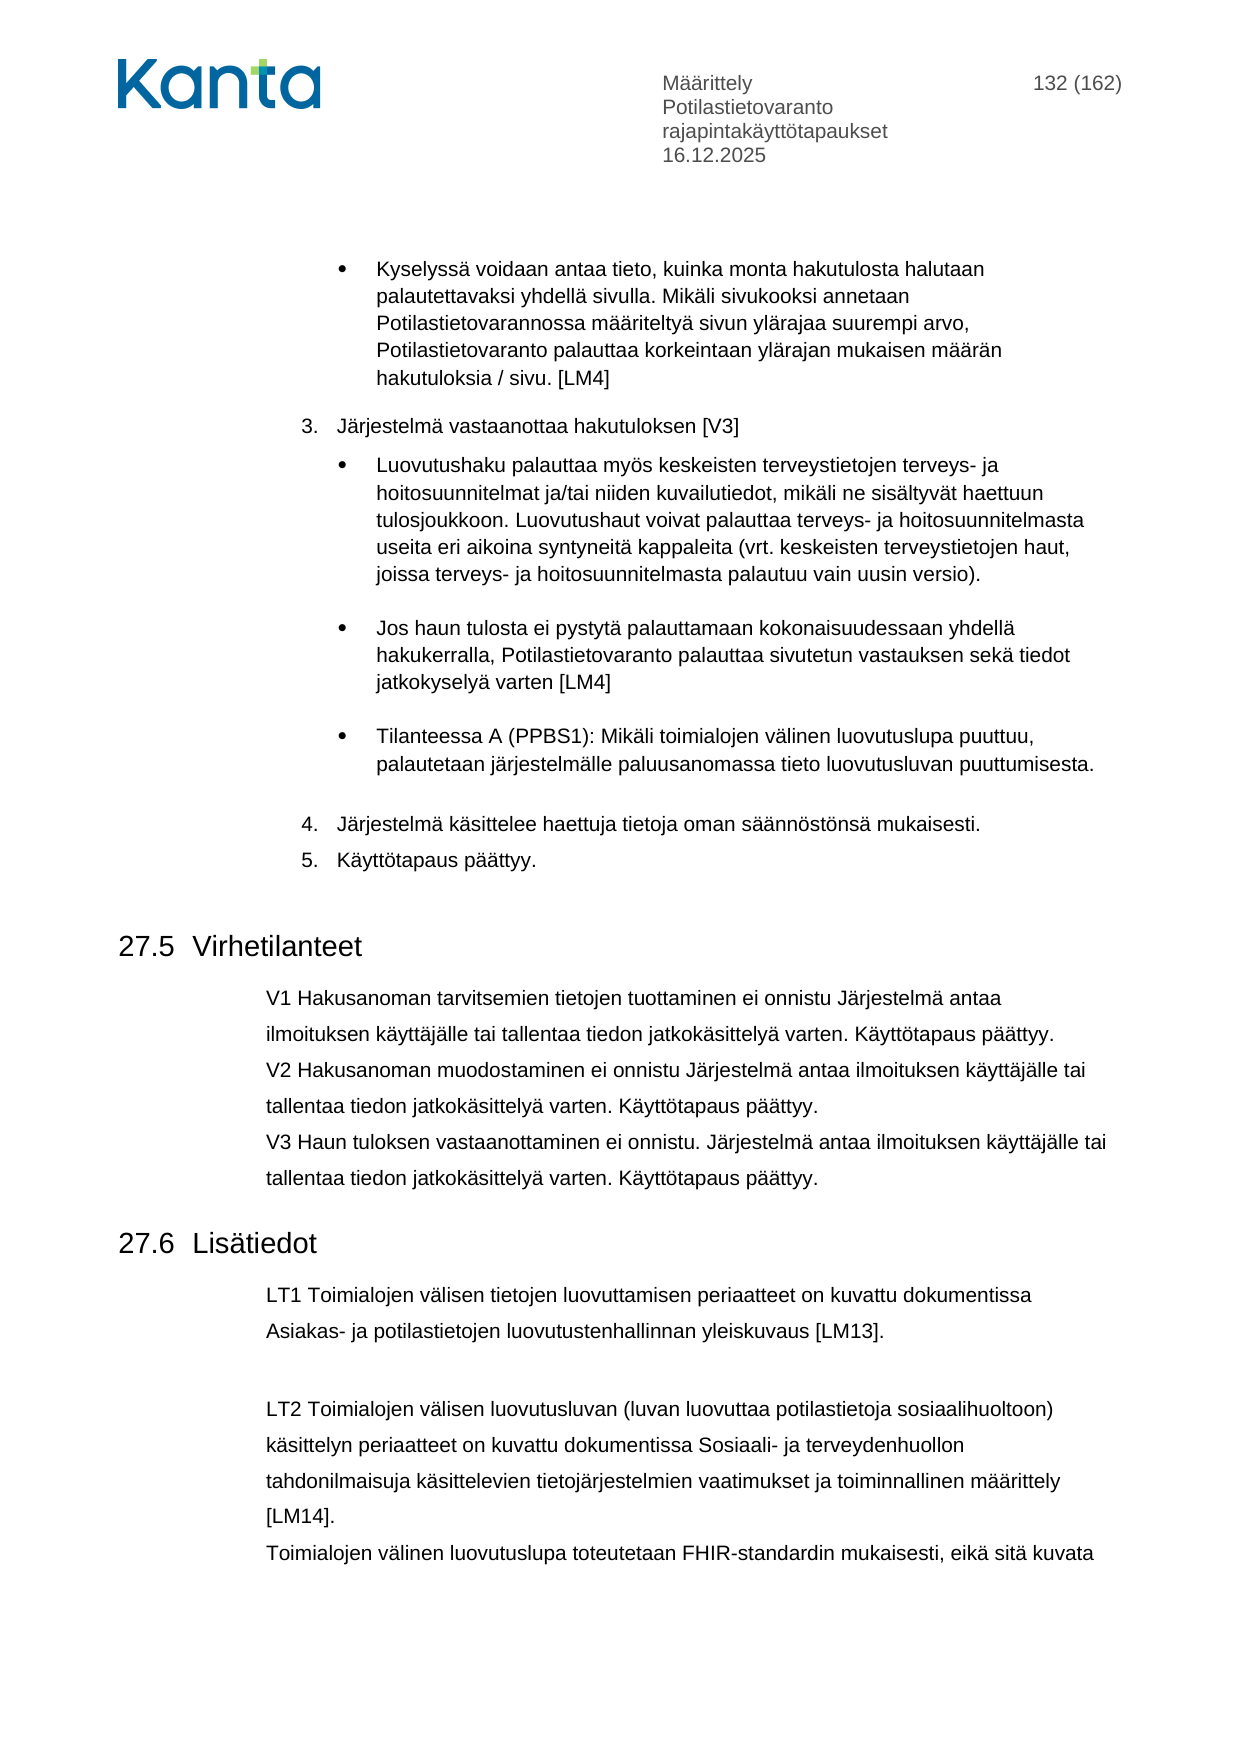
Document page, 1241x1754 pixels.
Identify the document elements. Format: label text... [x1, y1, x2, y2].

text V1 Hakusanoman tarvitsemien tietojen tuottaminen ei onnistu Järjestelmä antaa ilmoituksen käyttäjälle tai tallentaa tiedon jatkokäsittelyä varten. Käyttötapaus päättyy. [266, 986, 1107, 1046]
list Järjestelmä vastaanottaa hakutuloksen [V3] [301, 414, 1107, 438]
subtitle Lisätiedot [118, 1227, 1107, 1260]
list Kyselyssä voidaan antaa tieto, kuinka monta hakutulosta halutaan palautettavaksi yhdellä sivulla. Mikäli sivukooksi annetaan Potilastietovarannossa määriteltyä sivun ylärajaa suurempi arvo, Potilastietovaranto palauttaa korkeintaan ylärajan mukaisen määrän hakutuloksia / sivu. [LM4] [339, 254, 1107, 389]
list Luovutushaku palauttaa myös keskeisten terveystietojen terveys- ja hoitosuunnitelmat ja/tai niiden kuvailutiedot, mikäli ne sisältyvät haettuun tulosjoukkoon. Luovutushaut voivat palauttaa terveys- ja hoitosuunnitelmasta useita eri aikoina syntyneitä kappaleita (vrt. keskeisten terveystietojen haut, joissa terveys- ja hoitosuunnitelmasta palautuu vain uusin versio). [339, 450, 1107, 586]
list Järjestelmä käsittelee haettuja tietoja oman säännöstönsä mukaisesti. [301, 812, 1107, 836]
text LT1 Toimialojen välisen tietojen luovuttamisen periaatteet on kuvattu dokumentissa Asiakas- ja potilastietojen luovutustenhallinnan yleiskuvaus [LM13]. [266, 1283, 1107, 1343]
text V3 Haun tuloksen vastaanottaminen ei onnistu. Järjestelmä antaa ilmoituksen käyttäjälle tai tallentaa tiedon jatkokäsittelyä varten. Käyttötapaus päättyy. [266, 1130, 1107, 1189]
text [266, 1397, 1107, 1564]
list Tilanteessa A (PPBS1): Mikäli toimialojen välinen luovutuslupa puuttuu, palautetaan järjestelmälle paluusanomassa tieto luovutusluvan puuttumisesta. [339, 721, 1107, 775]
picture [118, 59, 321, 109]
list Jos haun tulosta ei pystytä palauttamaan kokonaisuudessaan yhdellä hakukerralla, Potilastietovaranto palauttaa sivutetun vastauksen sekä tiedot jatkokyselyä varten [LM4] [339, 613, 1107, 694]
subtitle Virhetilanteet [118, 929, 1107, 963]
list Käyttötapaus päättyy. [301, 848, 1107, 872]
text V2 Hakusanoman muodostaminen ei onnistu Järjestelmä antaa ilmoituksen käyttäjälle tai tallentaa tiedon jatkokäsittelyä varten. Käyttötapaus päättyy. [266, 1058, 1107, 1118]
